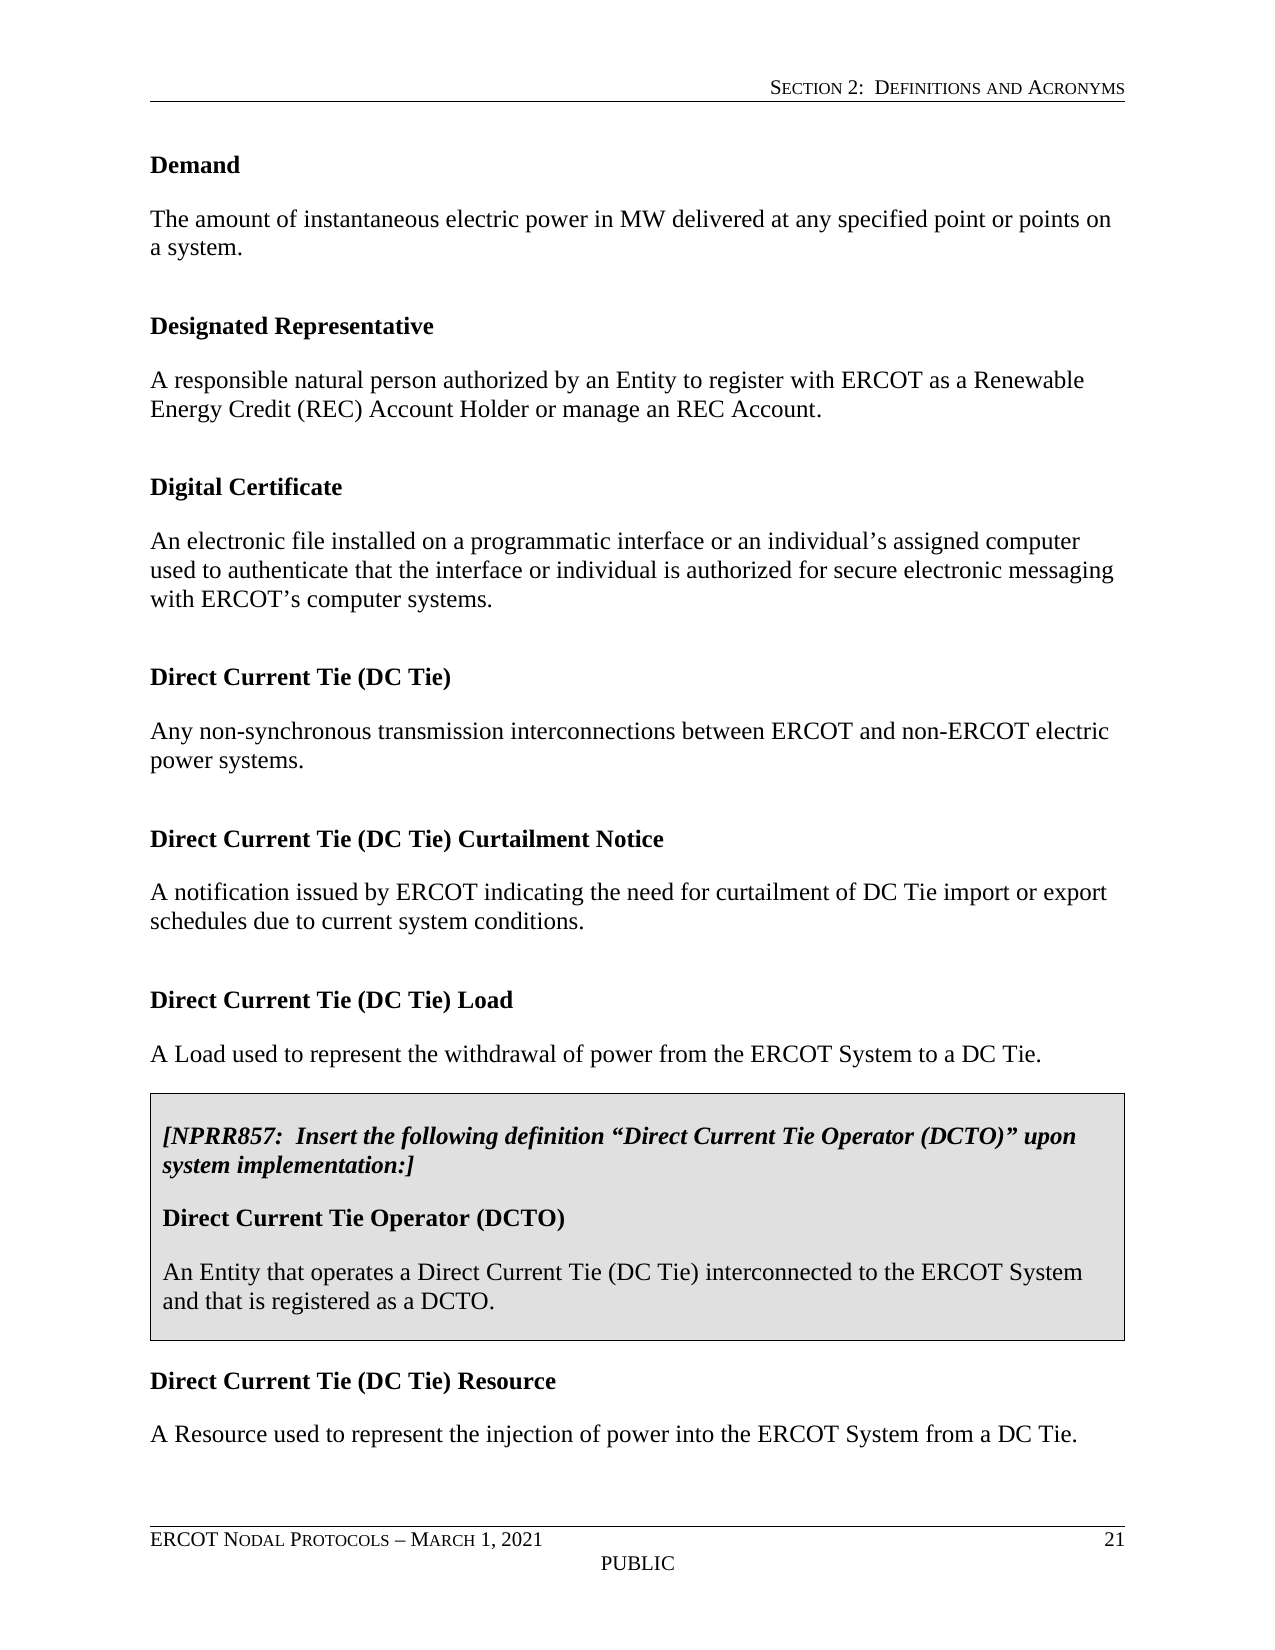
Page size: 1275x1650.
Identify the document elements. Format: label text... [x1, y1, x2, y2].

text Direct Current Tie (DC Tie) Load [150, 985, 1125, 1014]
text Designated Representative [150, 311, 1125, 340]
text Any non-synchronous transmission interconnections between ERCOT and non-ERCOT electric power systems. [150, 716, 1125, 774]
text Digital Certificate [150, 472, 1125, 501]
text Direct Current Tie (DC Tie) Curtailment Notice [150, 824, 1125, 852]
text The amount of instantaneous electric power in MW delivered at any specified point or points on a system. [150, 204, 1125, 261]
text A Resource used to represent the injection of power into the ERCOT System from a DC Tie. [150, 1419, 1125, 1448]
text Direct Current Tie (DC Tie) Resource [150, 1366, 1125, 1394]
table_header [NPRR857: Insert the following definition “Direct Current Tie Operator (DCTO)” upon system implementation:] Direct Current Tie Operator (DCTO) An Entity that operates a Direct Current Tie (DC Tie) interconnected to the ERCOT System and that is registered as a DCTO. [151, 1094, 1124, 1340]
text An electronic file installed on a programmatic interface or an individual’s assigned computer used to authenticate that the interface or individual is authorized for secure electronic messaging with ERCOT’s computer systems. [150, 526, 1125, 612]
text Direct Current Tie (DC Tie) [150, 662, 1125, 691]
text Demand [150, 150, 1125, 179]
text A responsible natural person authorized by an Entity to register with ERCOT as a Renewable Energy Credit (REC) Account Holder or manage an REC Account. [150, 365, 1125, 422]
text A Load used to represent the withdrawal of power from the ERCOT System to a DC Tie. [150, 1039, 1125, 1067]
text A notification issued by ERCOT indicating the need for curtailment of DC Tie import or export schedules due to current system conditions. [150, 877, 1125, 935]
